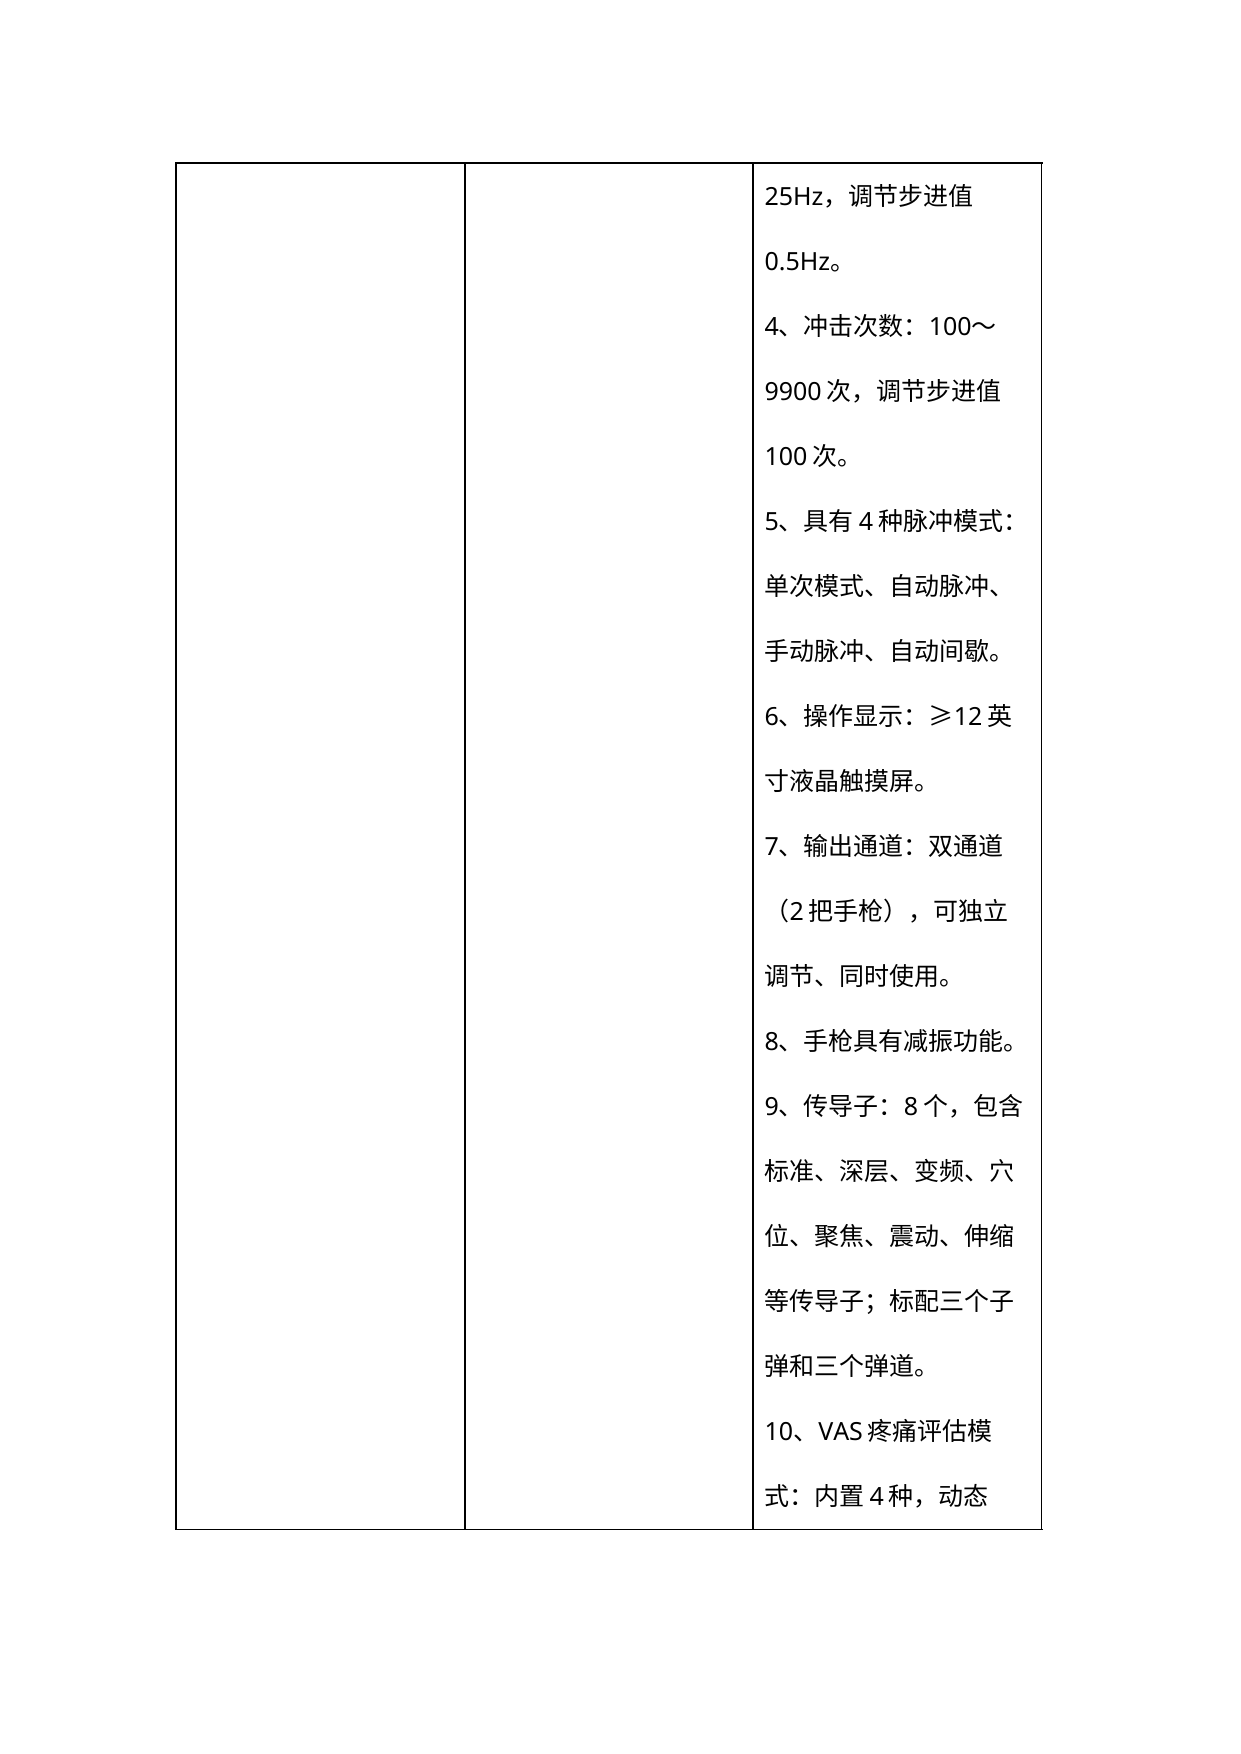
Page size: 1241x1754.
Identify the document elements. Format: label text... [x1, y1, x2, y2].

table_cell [754, 164, 1041, 1528]
table_cell 1 [177, 164, 464, 1528]
table_cell [466, 164, 752, 1528]
